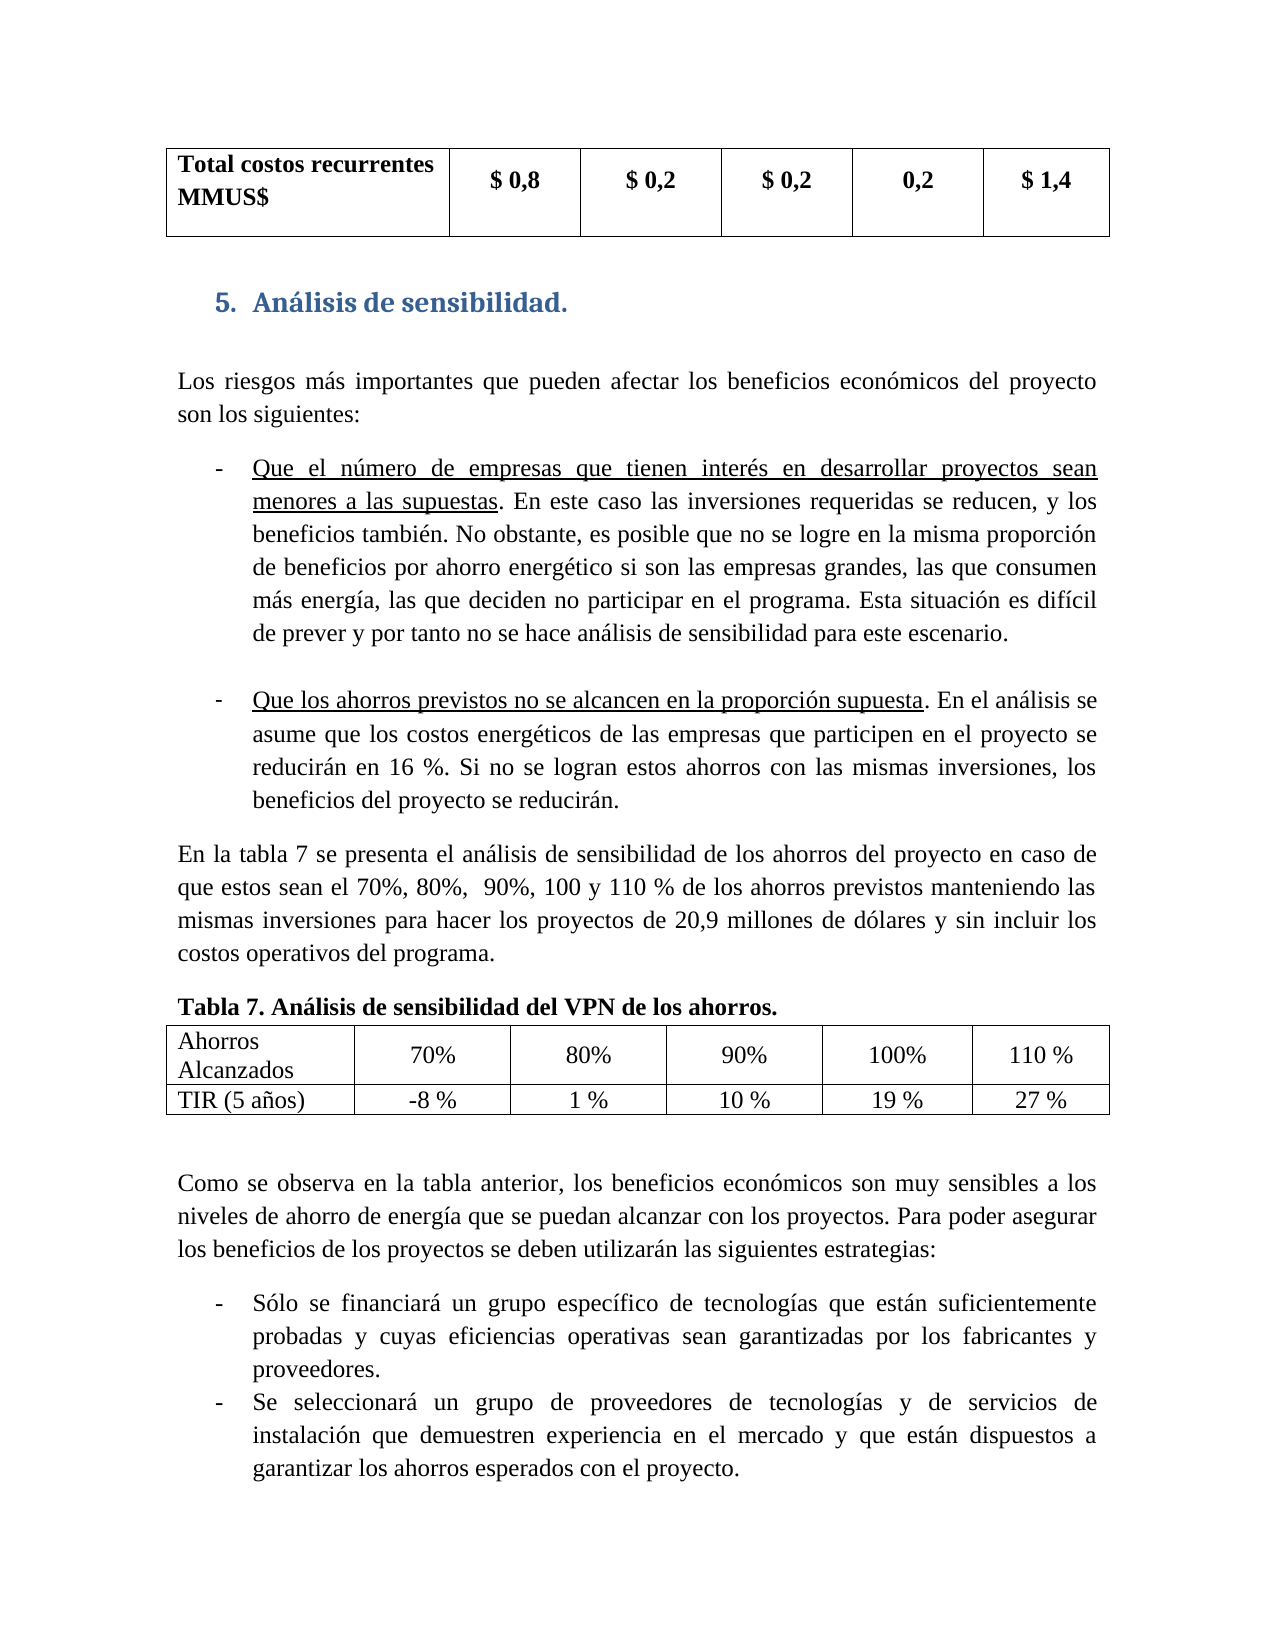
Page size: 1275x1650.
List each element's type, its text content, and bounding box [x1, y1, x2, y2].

table_header 80% [511, 1026, 666, 1084]
table_header 90% [667, 1026, 822, 1084]
table_cell 0,2 [853, 149, 983, 236]
table_cell $ 0,8 [450, 149, 580, 236]
text Como se observa en la tabla anterior, los beneficios económicos son muy sensibles a los niveles de ahorro de energía que se puedan alcanzar con los proyectos. Para poder asegurar los beneficios de los proyectos se deben utilizarán las siguientes estrategias: [177, 1168, 1098, 1263]
table_cell $ 0,2 [722, 149, 852, 236]
list Se seleccionará un grupo de proveedores de tecnologías y de servicios de instalación que demuestren experiencia en el mercado y que están dispuestos a garantizar los ahorros esperados con el proyecto. [215, 1387, 1098, 1482]
list Que los ahorros previstos no se alcancen en la proporción supuesta. En el análisis se asume que los costos energéticos de las empresas que participen en el proyecto se reducirán en 16 %. Si no se logran estos ahorros con las mismas inversiones, los beneficios del proyecto se reducirán. [215, 684, 1098, 814]
table_cell 27 % [973, 1085, 1109, 1113]
table_cell $ 1,4 [984, 149, 1109, 236]
table_cell 19 % [823, 1085, 972, 1113]
table_cell 1 % [511, 1085, 666, 1113]
table_header Ahorros Alcanzados [167, 1026, 354, 1084]
text Los riesgos más importantes que pueden afectar los beneficios económicos del proyecto son los siguientes: [177, 366, 1098, 428]
table_cell Total costos recurrentes MMUS$ [167, 149, 449, 236]
table_header 70% [355, 1026, 510, 1084]
table_cell TIR (5 años) [167, 1085, 354, 1113]
text En la tabla 7 se presenta el análisis de sensibilidad de los ahorros del proyecto en caso de que estos sean el 70%, 80%, 90%, 100 y 110 % de los ahorros previstos manteniendo las mismas inversiones para hacer los proyectos de 20,9 millones de dólares y sin incluir los costos operativos del programa. [177, 839, 1098, 967]
text Tabla 7. Análisis de sensibilidad del VPN de los ahorros. [177, 992, 1098, 1021]
list Que el número de empresas que tienen interés en desarrollar proyectos sean menores a las supuestas. En este caso las inversiones requeridas se reducen, y los beneficios también. No obstante, es posible que no se logre en la misma proporción de beneficios por ahorro energético si son las empresas grandes, las que consumen más energía, las que deciden no participar en el programa. Esta situación es difícil de prever y por tanto no se hace análisis de sensibilidad para este escenario. [215, 453, 1098, 647]
table_cell -8 % [355, 1085, 510, 1113]
table_cell $ 0,2 [581, 149, 721, 236]
subtitle Análisis de sensibilidad. [215, 287, 1098, 320]
list Sólo se financiará un grupo específico de tecnologías que están suficientemente probadas y cuyas eficiencias operativas sean garantizadas por los fabricantes y proveedores. [215, 1288, 1098, 1383]
table_cell 10 % [667, 1085, 822, 1113]
table_header 100% [823, 1026, 972, 1084]
table_header 110 % [973, 1026, 1109, 1084]
